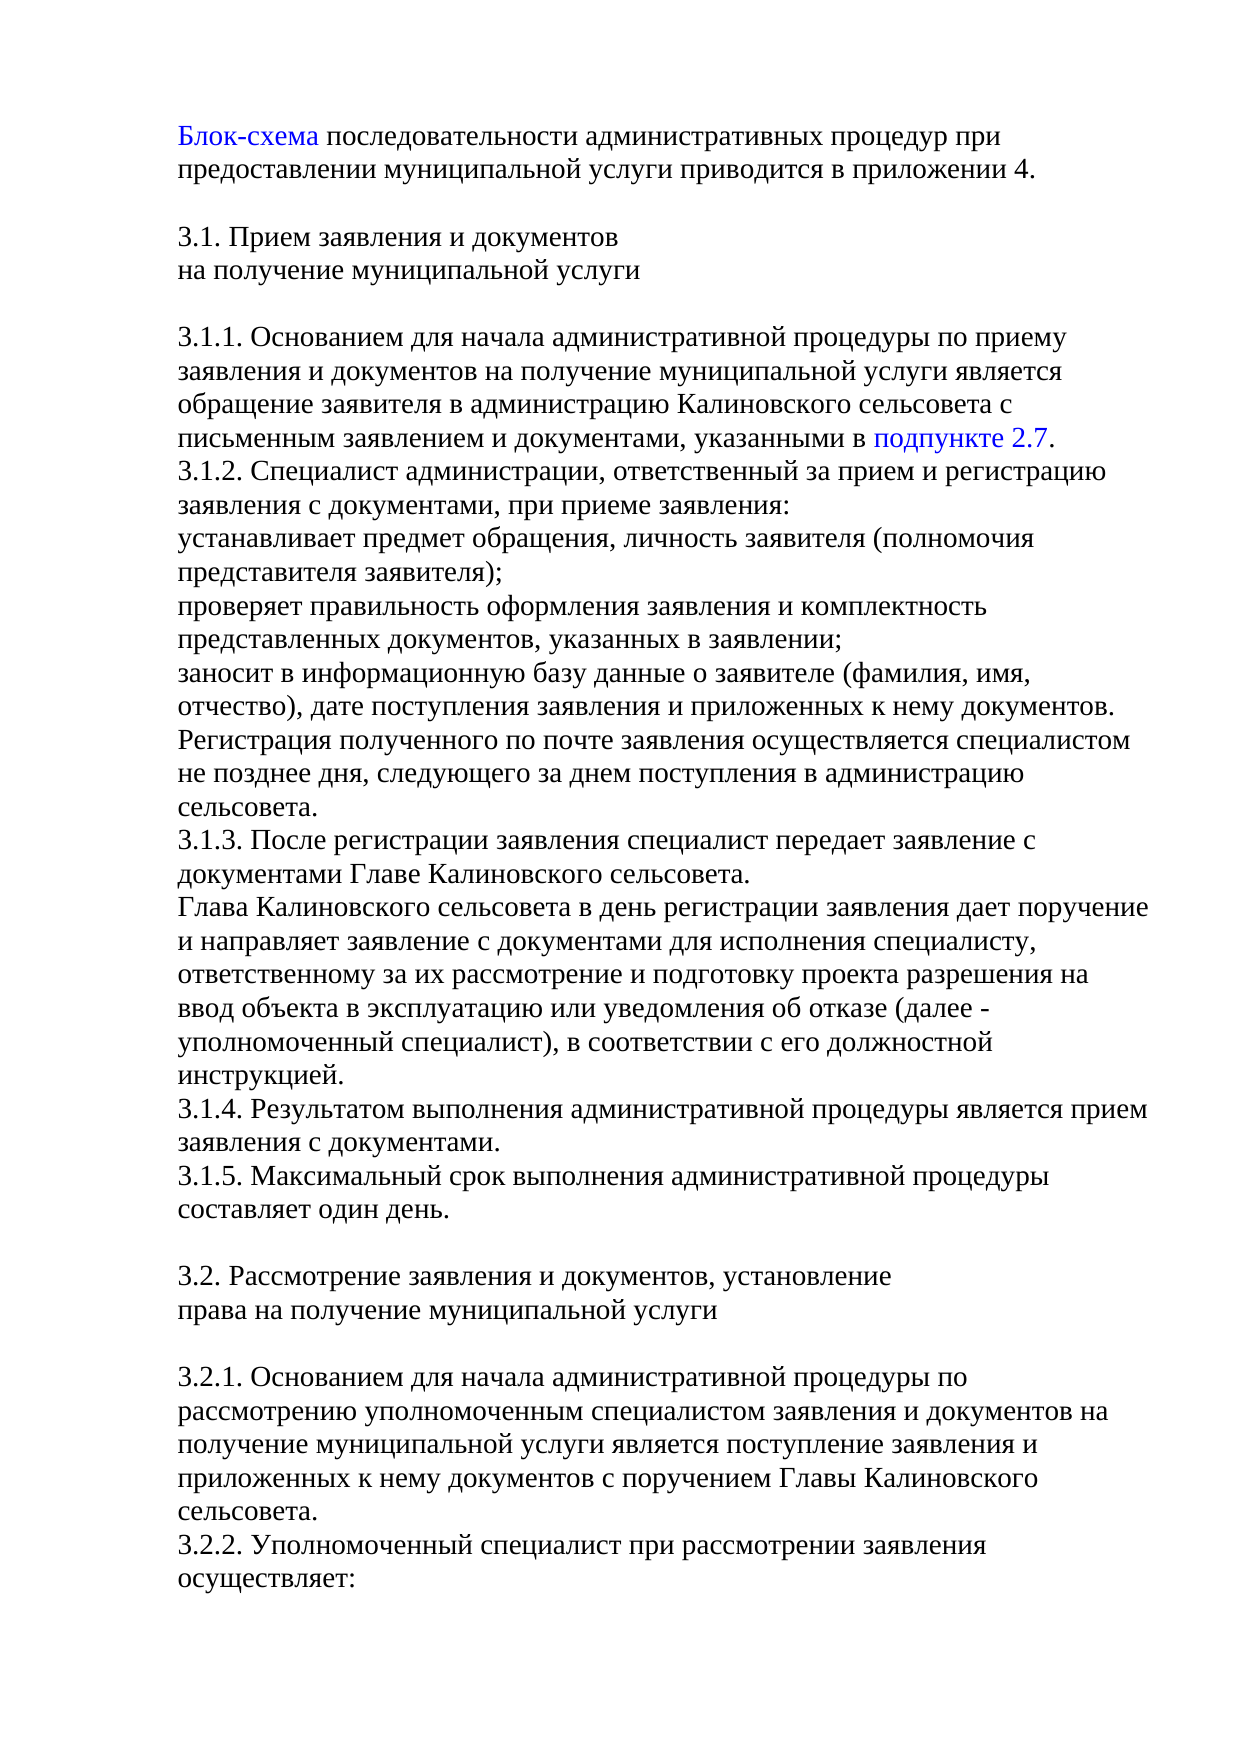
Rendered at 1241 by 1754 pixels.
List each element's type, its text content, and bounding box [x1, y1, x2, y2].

text 3.1.1. Основанием для начала административной процедуры по приему заявления и документов на получение муниципальной услуги является обращение заявителя в администрацию Калиновского сельсовета с письменным заявлением и документами, указанными в подпункте 2.7. [177, 319, 1152, 453]
text проверяет правильность оформления заявления и комплектность представленных документов, указанных в заявлении; [177, 588, 1152, 655]
text заносит в информационную базу данные о заявителе (фамилия, имя, отчество), дате поступления заявления и приложенных к нему документов. [177, 655, 1152, 722]
text 3.2.2. Уполномоченный специалист при рассмотрении заявления осуществляет: [177, 1527, 1152, 1594]
text права на получение муниципальной услуги [177, 1292, 1152, 1326]
text на получение муниципальной услуги [177, 252, 1152, 286]
text 3.1.4. Результатом выполнения административной процедуры является прием заявления с документами. [177, 1091, 1152, 1158]
text 3.2.1. Основанием для начала административной процедуры по рассмотрению уполномоченным специалистом заявления и документов на получение муниципальной услуги является поступление заявления и приложенных к нему документов с поручением Главы Калиновского сельсовета. [177, 1359, 1152, 1527]
text Блок-схема последовательности административных процедур при предоставлении муниципальной услуги приводится в приложении 4. [177, 118, 1152, 185]
text 3.1.2. Специалист администрации, ответственный за прием и регистрацию заявления с документами, при приеме заявления: [177, 453, 1152, 521]
text 3.2. Рассмотрение заявления и документов, установление [177, 1258, 1152, 1292]
text Глава Калиновского сельсовета в день регистрации заявления дает поручение и направляет заявление с документами для исполнения специалисту, ответственному за их рассмотрение и подготовку проекта разрешения на ввод объекта в эксплуатацию или уведомления об отказе (далее - уполномоченный специалист), в соответствии с его должностной инструкцией. [177, 889, 1152, 1091]
text Регистрация полученного по почте заявления осуществляется специалистом не позднее дня, следующего за днем поступления в администрацию сельсовета. [177, 722, 1152, 822]
text 3.1. Прием заявления и документов [177, 219, 1152, 252]
text устанавливает предмет обращения, личность заявителя (полномочия представителя заявителя); [177, 521, 1152, 588]
text 3.1.3. После регистрации заявления специалист передает заявление с документами Главе Калиновского сельсовета. [177, 822, 1152, 889]
text 3.1.5. Максимальный срок выполнения административной процедуры составляет один день. [177, 1158, 1152, 1225]
